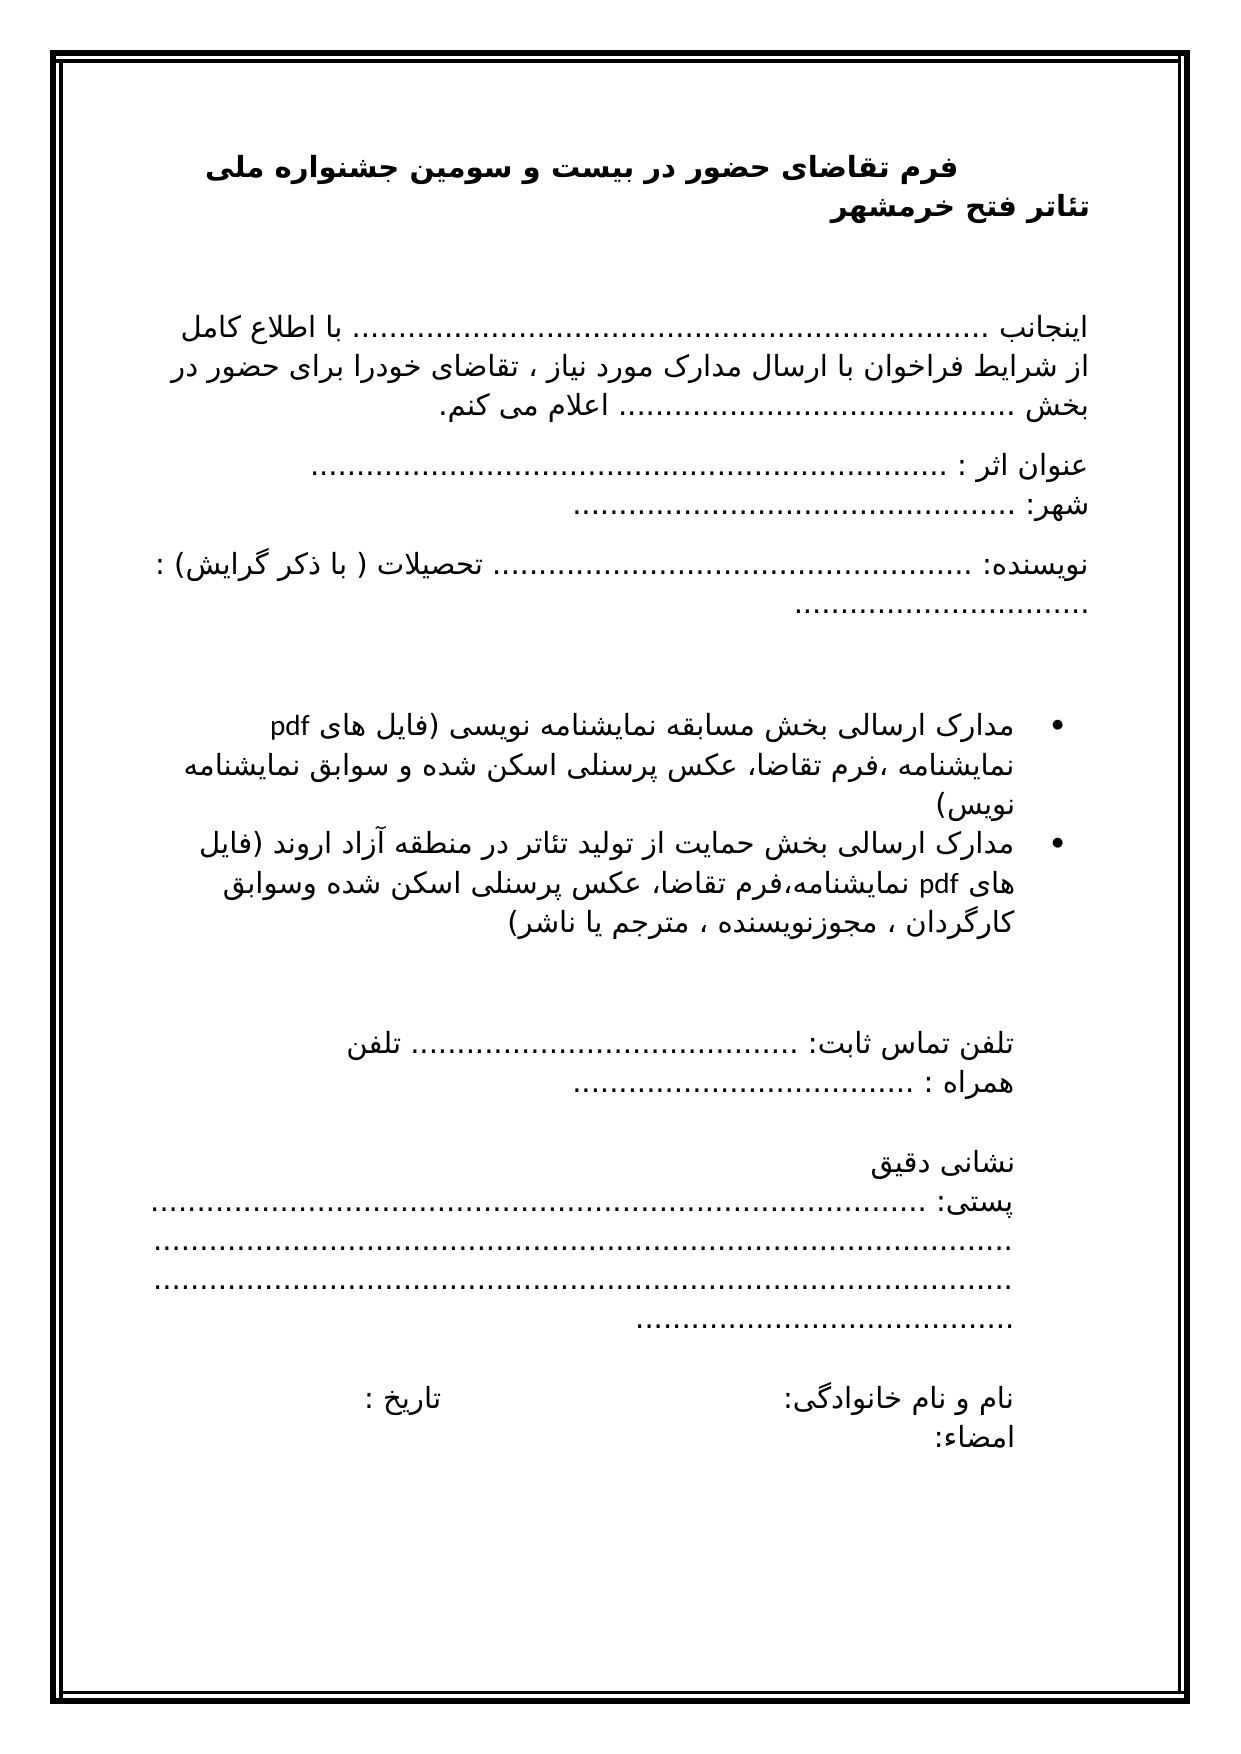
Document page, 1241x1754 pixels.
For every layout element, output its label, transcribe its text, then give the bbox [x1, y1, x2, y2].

text عنوان اثر : ..................................................................... شهر: ................................................ [150, 448, 1090, 521]
text نویسنده: .................................................... تحصیلات ( با ذکر گرایش) : ................................ [150, 547, 1090, 620]
list نشانی دقیق پستی: ....................................................................................................................................................................................................................................................................................................................... [150, 1145, 1015, 1335]
list مدارک ارسالی بخش حمایت از تولید تئاتر در منطقه آزاد اروند (فایل های pdf نمایشنامه،فرم تقاضا، عکس پرسنلی اسکن شده وسوابق کارگردان ، مجوزنویسنده ، مترجم یا ناشر) [150, 826, 1053, 939]
list مدارک ارسالی بخش مسابقه نمایشنامه نویسی (فایل های pdf نمایشنامه ،فرم تقاضا، عکس پرسنلی اسکن شده و سوابق نمایشنامه نویس) [150, 707, 1053, 821]
list تلفن تماس ثابت: .......................................... تلفن همراه : ..................................... [150, 1026, 1015, 1099]
text اینجانب ..................................................................... با اطلاع کامل از شرایط فراخوان با ارسال مدارک مورد نیاز ، تقاضای خودرا برای حضور در بخش ........................................... اعلام می کنم. [150, 311, 1090, 422]
list نام و نام خانوادگی: تاریخ : امضاء: [150, 1381, 1015, 1454]
text فرم تقاضای حضور در بیست و سومین جشنواره ملی تئاتر فتح خرمشهر [150, 150, 1090, 223]
